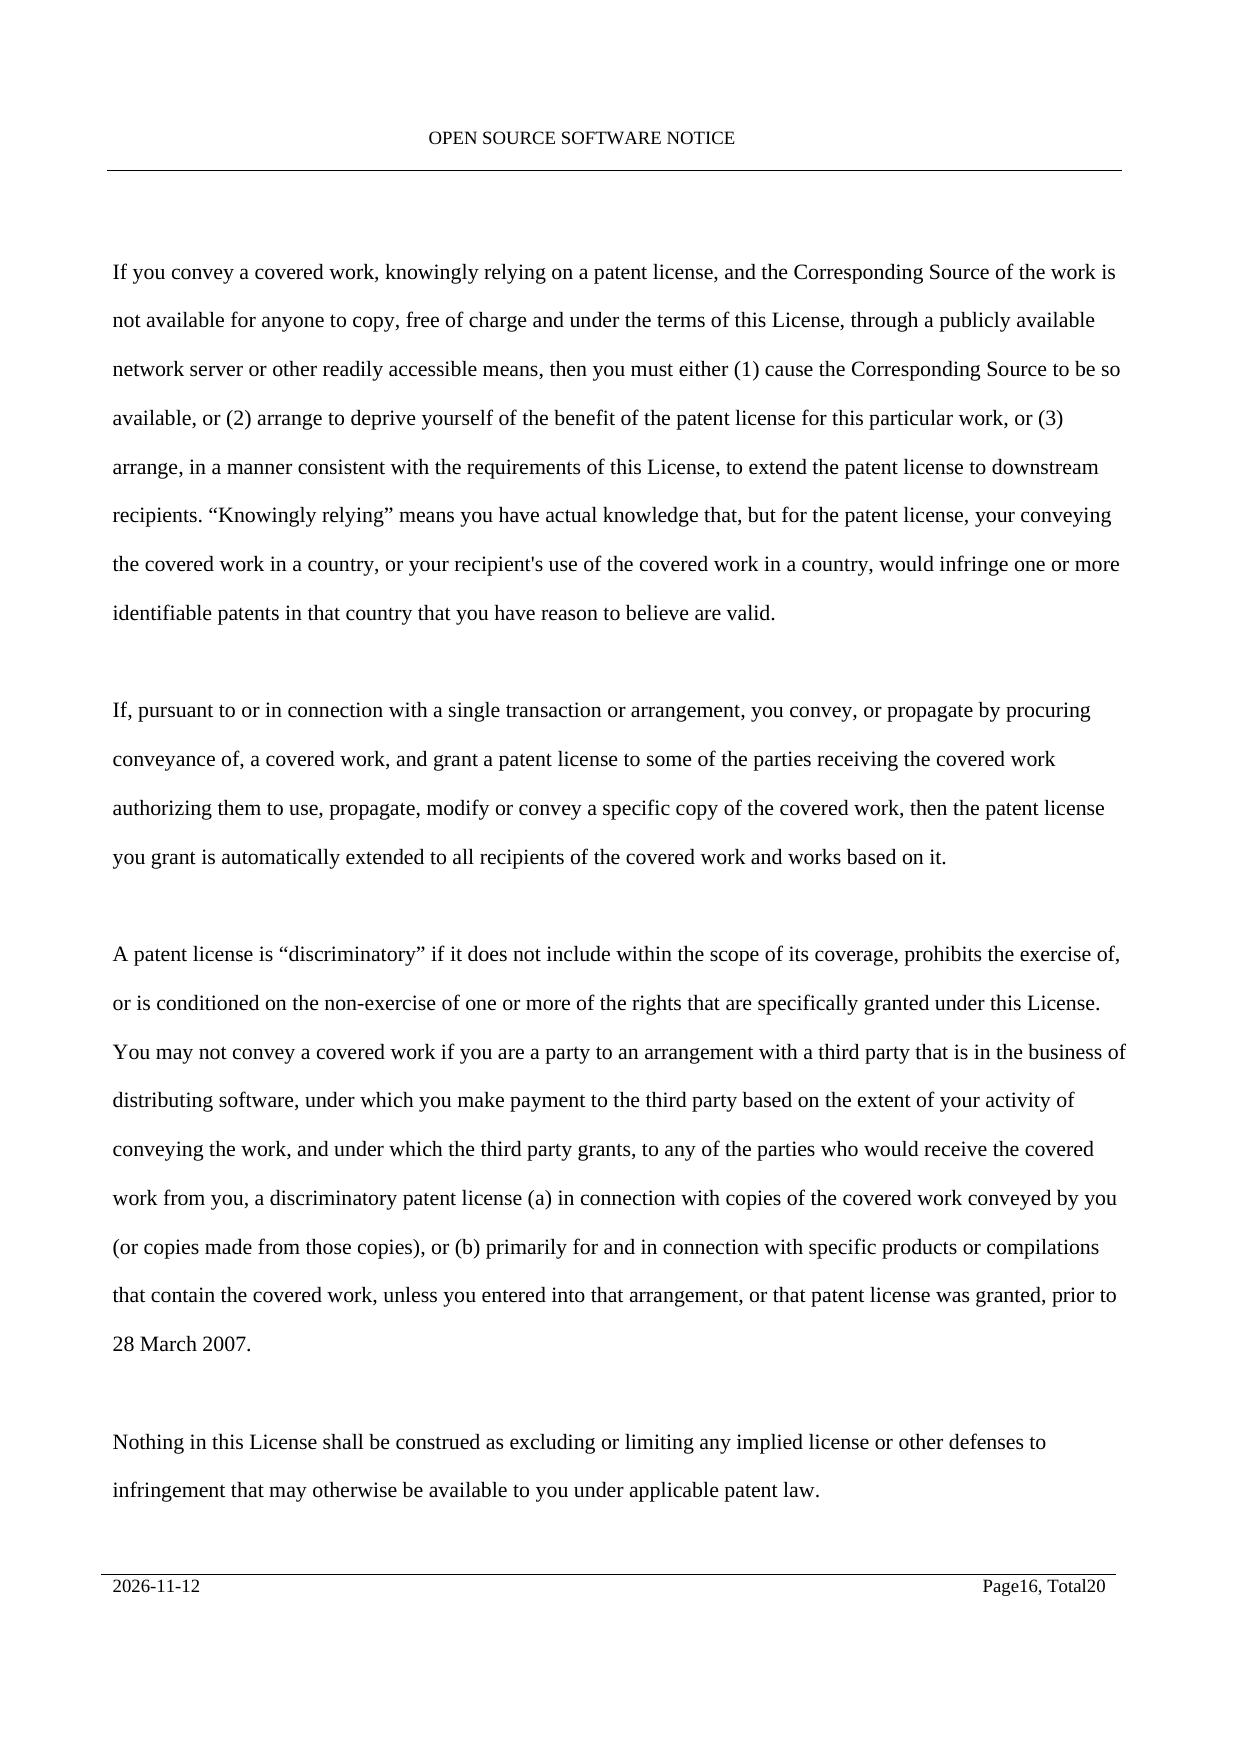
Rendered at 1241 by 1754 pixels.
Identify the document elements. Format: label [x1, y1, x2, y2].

text [112, 206, 1128, 1506]
